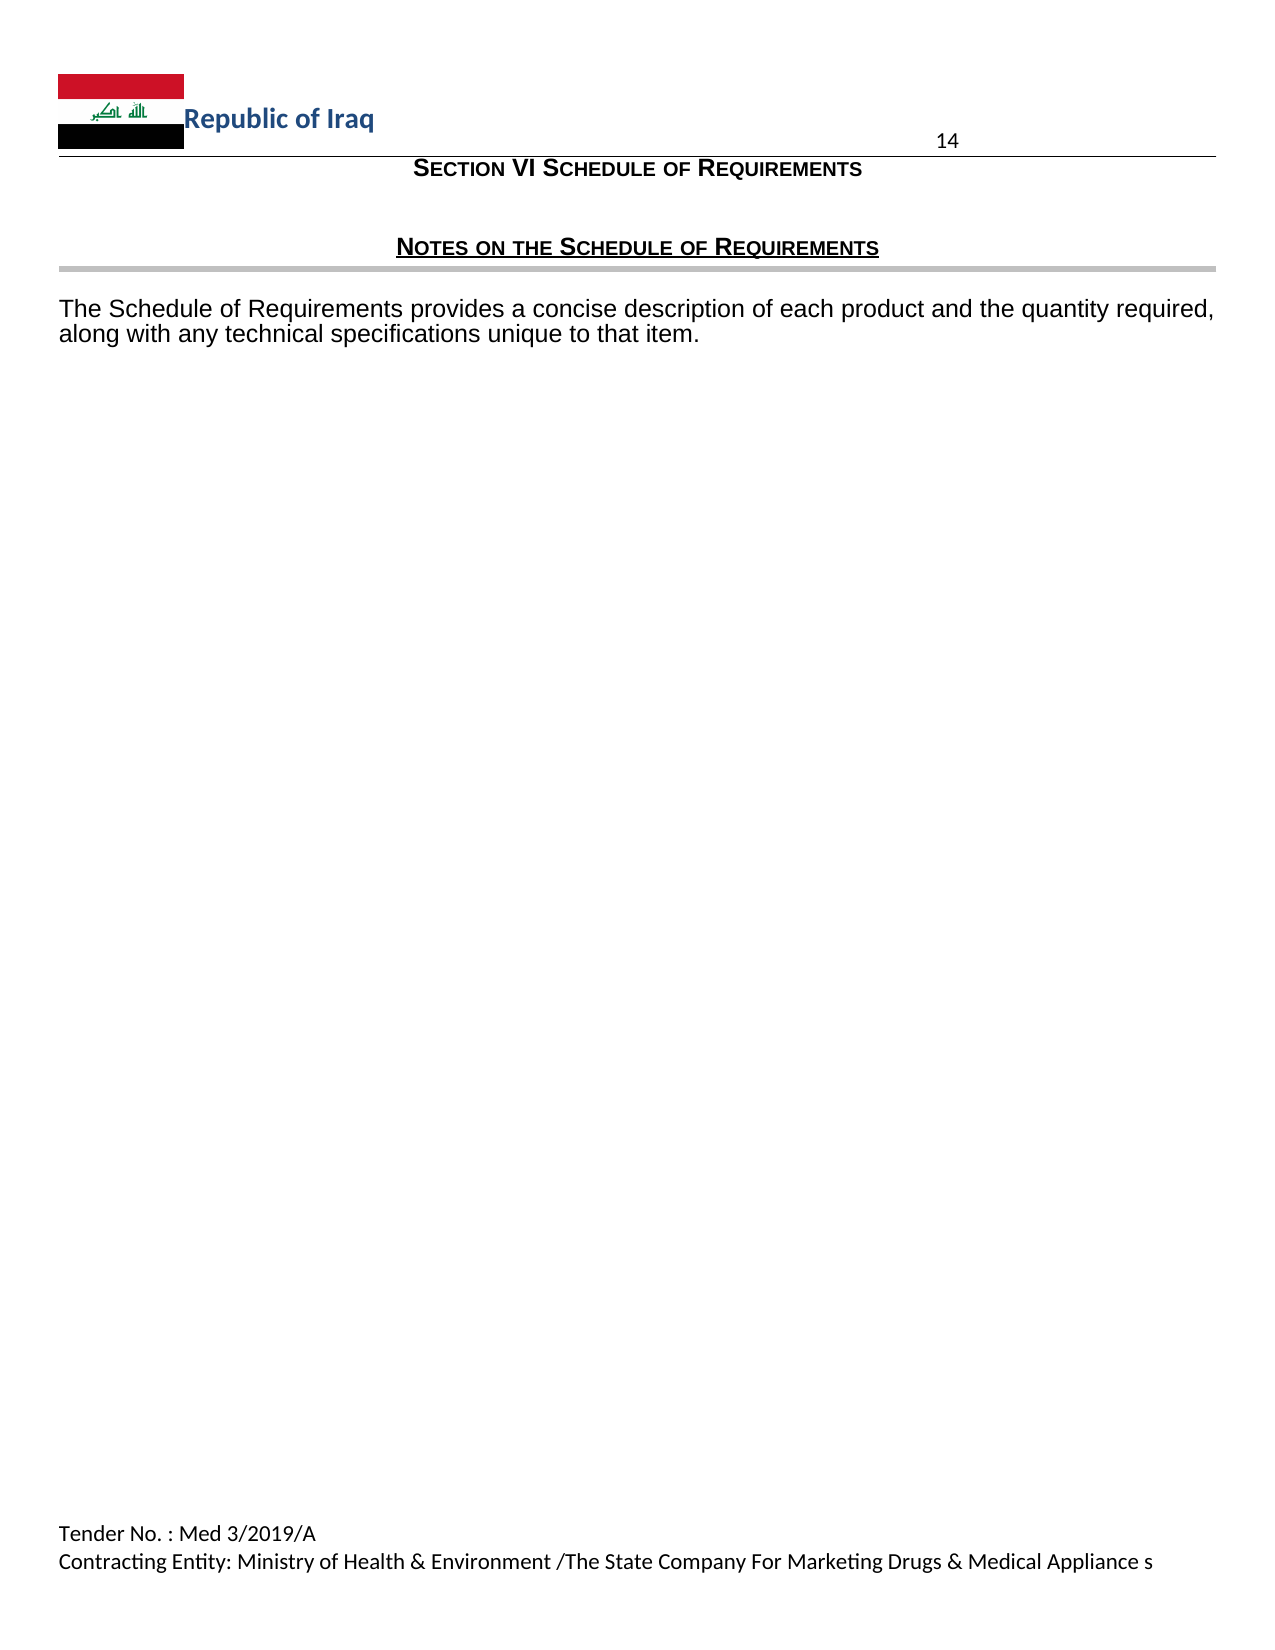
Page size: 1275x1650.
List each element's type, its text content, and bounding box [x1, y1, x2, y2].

subtitle Notes on the Schedule of Requirements [58, 235, 1216, 272]
picture [58, 74, 184, 149]
subtitle Section VI Schedule of Requirements [58, 157, 1216, 182]
text The Schedule of Requirements provides a concise description of each product and the quantity required, along with any technical specifications unique to that item. [58, 297, 1216, 347]
